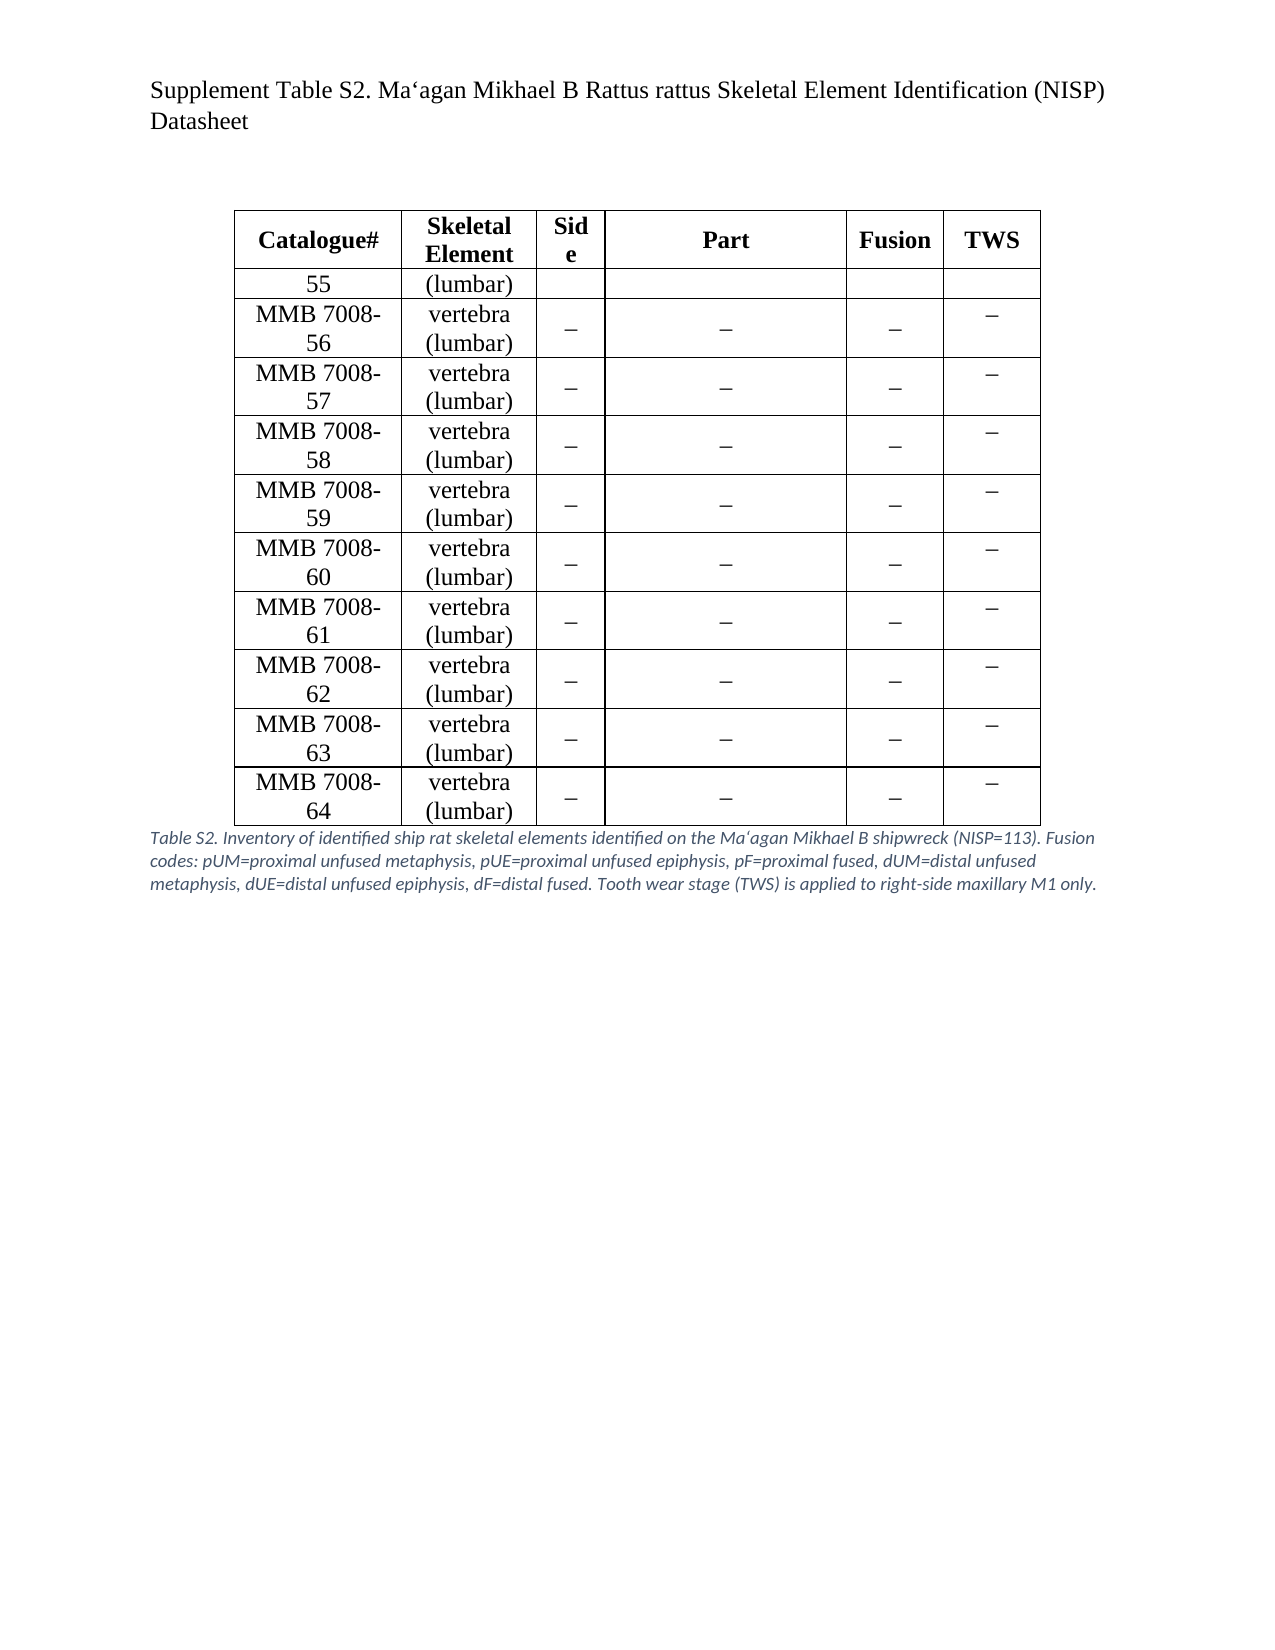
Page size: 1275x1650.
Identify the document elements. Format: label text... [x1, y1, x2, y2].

table_cell – [944, 416, 1040, 474]
table_header Skeletal Element [402, 211, 536, 268]
table_cell MMB 7008-59 [235, 475, 401, 532]
table_cell – [944, 768, 1040, 825]
table_cell MMB 7008-56 [235, 299, 401, 357]
table_cell – [847, 475, 943, 532]
table_cell – [537, 709, 604, 766]
table_cell – [944, 592, 1040, 649]
table_cell – [606, 709, 846, 766]
table_cell – [537, 768, 604, 825]
table_cell MMB 7008-58 [235, 416, 401, 474]
table_cell – [847, 416, 943, 474]
table_cell MMB 7008-57 [235, 358, 401, 415]
table_cell – [606, 533, 846, 591]
table_cell – [847, 269, 943, 298]
table_cell MMB 7008-60 [235, 533, 401, 591]
table_cell vertebra (lumbar) [402, 768, 536, 825]
table_cell – [847, 768, 943, 825]
table_cell – [606, 592, 846, 649]
table_cell vertebra (lumbar) [402, 709, 536, 766]
table_cell vertebra (lumbar) [402, 533, 536, 591]
table_cell – [537, 592, 604, 649]
table_cell – [847, 358, 943, 415]
table_cell – [606, 650, 846, 708]
table_cell – [847, 650, 943, 708]
table_cell MMB 7008-61 [235, 592, 401, 649]
table_header TWS [944, 211, 1040, 268]
table_cell – [606, 416, 846, 474]
table_cell – [537, 416, 604, 474]
table_cell vertebra (lumbar) [402, 475, 536, 532]
table_cell – [537, 269, 604, 298]
table_cell – [944, 475, 1040, 532]
table_cell – [537, 475, 604, 532]
table_cell – [944, 358, 1040, 415]
table_header Catalogue# [235, 211, 401, 268]
table_cell MMB 7008-63 [235, 709, 401, 766]
table_cell MMB 7008-55 [235, 269, 401, 298]
table_cell – [606, 358, 846, 415]
table_cell – [606, 768, 846, 825]
table_header Part [606, 211, 846, 268]
text Table S2. Inventory of identified ship rat skeletal elements identified on the Ma‘agan Mikhael B shipwreck (NISP=113). Fusion codes: pUM=proximal unfused metaphysis, pUE=proximal unfused epiphysis, pF=proximal fused, dUM=distal unfused metaphysis, dUE=distal unfused epiphysis, dF=distal fused. Tooth wear stage (TWS) is applied to right-side maxillary M1 only. [150, 826, 1125, 895]
table_cell – [847, 709, 943, 766]
table_cell – [944, 709, 1040, 766]
table_cell – [537, 533, 604, 591]
table_cell vertebra (lumbar) [402, 299, 536, 357]
table_header Fusion [847, 211, 943, 268]
table_cell – [944, 299, 1040, 357]
table_cell vertebra (lumbar) [402, 358, 536, 415]
table_cell – [606, 475, 846, 532]
table_cell – [537, 299, 604, 357]
table_cell MMB 7008-64 [235, 768, 401, 825]
table_cell vertebra (lumbar) [402, 269, 536, 298]
table_cell MMB 7008-62 [235, 650, 401, 708]
table_header Side [537, 211, 604, 268]
table_cell – [847, 533, 943, 591]
table_cell – [847, 592, 943, 649]
table_cell – [606, 269, 846, 298]
table_cell – [537, 650, 604, 708]
table_cell – [944, 269, 1040, 298]
table_cell – [944, 650, 1040, 708]
table_cell vertebra (lumbar) [402, 650, 536, 708]
table_cell – [537, 358, 604, 415]
table_cell – [847, 299, 943, 357]
table_cell vertebra (lumbar) [402, 592, 536, 649]
table_cell vertebra (lumbar) [402, 416, 536, 474]
table_cell – [944, 533, 1040, 591]
table_cell – [606, 299, 846, 357]
